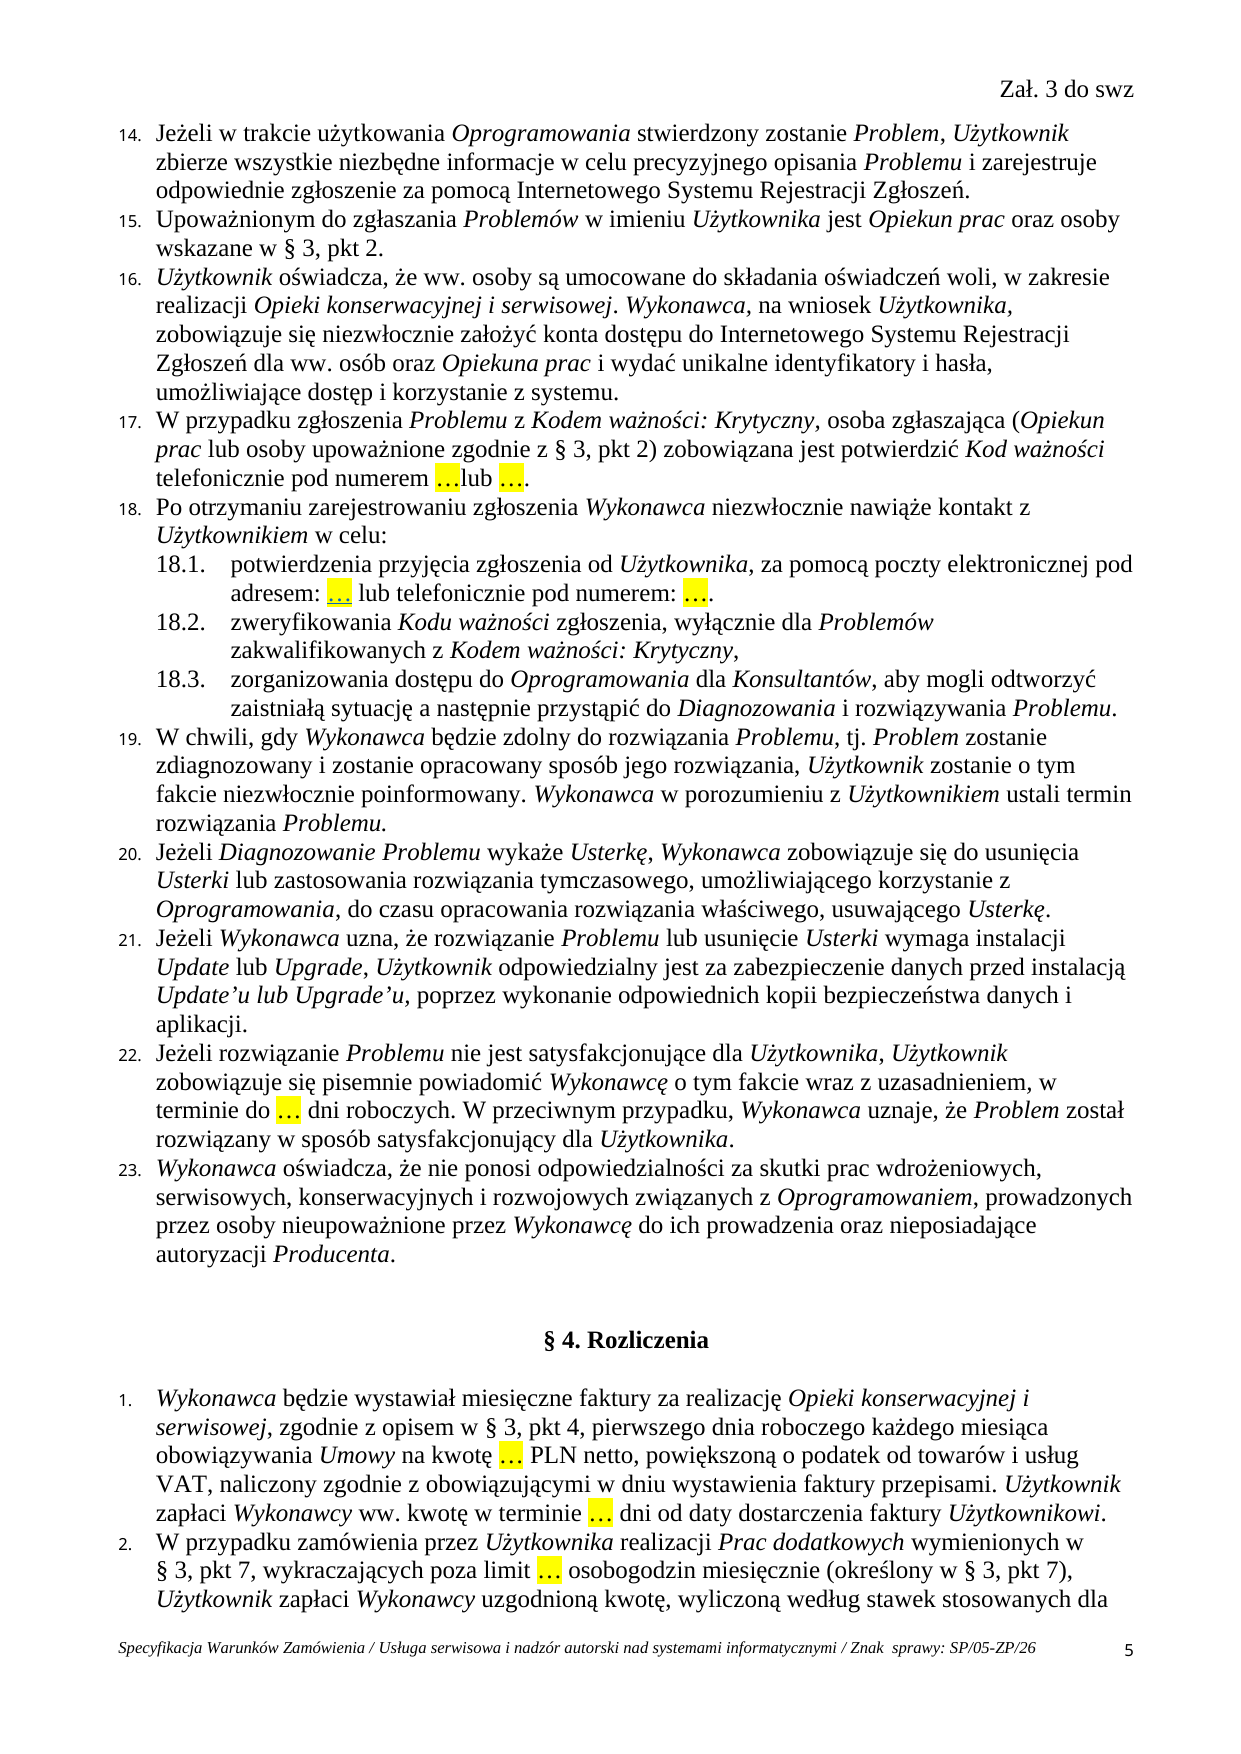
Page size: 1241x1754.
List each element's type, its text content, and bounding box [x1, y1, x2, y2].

list W przypadku zgłoszenia Problemu z Kodem ważności: Krytyczny, osoba zgłaszająca (Opiekun prac lub osoby upoważnione zgodnie z § 3, pkt 2) zobowiązana jest potwierdzić Kod ważności telefonicznie pod numerem …lub …. [118, 406, 1134, 492]
text § 4. Rozliczenia [118, 1326, 1134, 1354]
list zweryfikowania Kodu ważności zgłoszenia, wyłącznie dla Problemów zakwalifikowanych z Kodem ważności: Krytyczny, [156, 607, 1134, 664]
list Jeżeli Diagnozowanie Problemu wykaże Usterkę, Wykonawca zobowiązuje się do usunięcia Usterki lub zastosowania rozwiązania tymczasowego, umożliwiającego korzystanie z Oprogramowania, do czasu opracowania rozwiązania właściwego, usuwającego Usterkę. [118, 837, 1134, 923]
list W chwili, gdy Wykonawca będzie zdolny do rozwiązania Problemu, tj. Problem zostanie zdiagnozowany i zostanie opracowany sposób jego rozwiązania, Użytkownik zostanie o tym fakcie niezwłocznie poinformowany. Wykonawca w porozumieniu z Użytkownikiem ustali termin rozwiązania Problemu. [118, 722, 1134, 837]
list Wykonawca będzie wystawiał miesięczne faktury za realizację Opieki konserwacyjnej i serwisowej, zgodnie z opisem w § 3, pkt 4, pierwszego dnia roboczego każdego miesiąca obowiązywania Umowy na kwotę … PLN netto, powiększoną o podatek od towarów i usług VAT, naliczony zgodnie z obowiązującymi w dniu wystawienia faktury przepisami. Użytkownik zapłaci Wykonawcy ww. kwotę w terminie … dni od daty dostarczenia faktury Użytkownikowi. [118, 1383, 1134, 1527]
list zorganizowania dostępu do Oprogramowania dla Konsultantów, aby mogli odtworzyć zaistniałą sytuację a następnie przystąpić do Diagnozowania i rozwiązywania Problemu. [156, 664, 1134, 722]
list Upoważnionym do zgłaszania Problemów w imieniu Użytkownika jest Opiekun prac oraz osoby wskazane w § 3, pkt 2. [118, 204, 1134, 262]
list Jeżeli rozwiązanie Problemu nie jest satysfakcjonujące dla Użytkownika, Użytkownik zobowiązuje się pisemnie powiadomić Wykonawcę o tym fakcie wraz z uzasadnieniem, w terminie do … dni roboczych. W przeciwnym przypadku, Wykonawca uznaje, że Problem został rozwiązany w sposób satysfakcjonujący dla Użytkownika. [118, 1038, 1134, 1153]
list Po otrzymaniu zarejestrowaniu zgłoszenia Wykonawca niezwłocznie nawiąże kontakt z Użytkownikiem w celu: [118, 492, 1134, 549]
list Jeżeli w trakcie użytkowania Oprogramowania stwierdzony zostanie Problem, Użytkownik zbierze wszystkie niezbędne informacje w celu precyzyjnego opisania Problemu i zarejestruje odpowiednie zgłoszenie za pomocą Internetowego Systemu Rejestracji Zgłoszeń. [118, 118, 1134, 204]
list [118, 1527, 1134, 1613]
list Wykonawca oświadcza, że nie ponosi odpowiedzialności za skutki prac wdrożeniowych, serwisowych, konserwacyjnych i rozwojowych związanych z Oprogramowaniem, prowadzonych przez osoby nieupoważnione przez Wykonawcę do ich prowadzenia oraz nieposiadające autoryzacji Producenta. [118, 1153, 1134, 1268]
list Użytkownik oświadcza, że ww. osoby są umocowane do składania oświadczeń woli, w zakresie realizacji Opieki konserwacyjnej i serwisowej. Wykonawca, na wniosek Użytkownika, zobowiązuje się niezwłocznie założyć konta dostępu do Internetowego Systemu Rejestracji Zgłoszeń dla ww. osób oraz Opiekuna prac i wydać unikalne identyfikatory i hasła, umożliwiające dostęp i korzystanie z systemu. [118, 262, 1134, 406]
list Jeżeli Wykonawca uzna, że rozwiązanie Problemu lub usunięcie Usterki wymaga instalacji Update lub Upgrade, Użytkownik odpowiedzialny jest za zabezpieczenie danych przed instalacją Update’u lub Upgrade’u, poprzez wykonanie odpowiednich kopii bezpieczeństwa danych i aplikacji. [118, 923, 1134, 1038]
list potwierdzenia przyjęcia zgłoszenia od Użytkownika, za pomocą poczty elektronicznej pod adresem: … lub telefonicznie pod numerem: …. [156, 549, 1134, 607]
